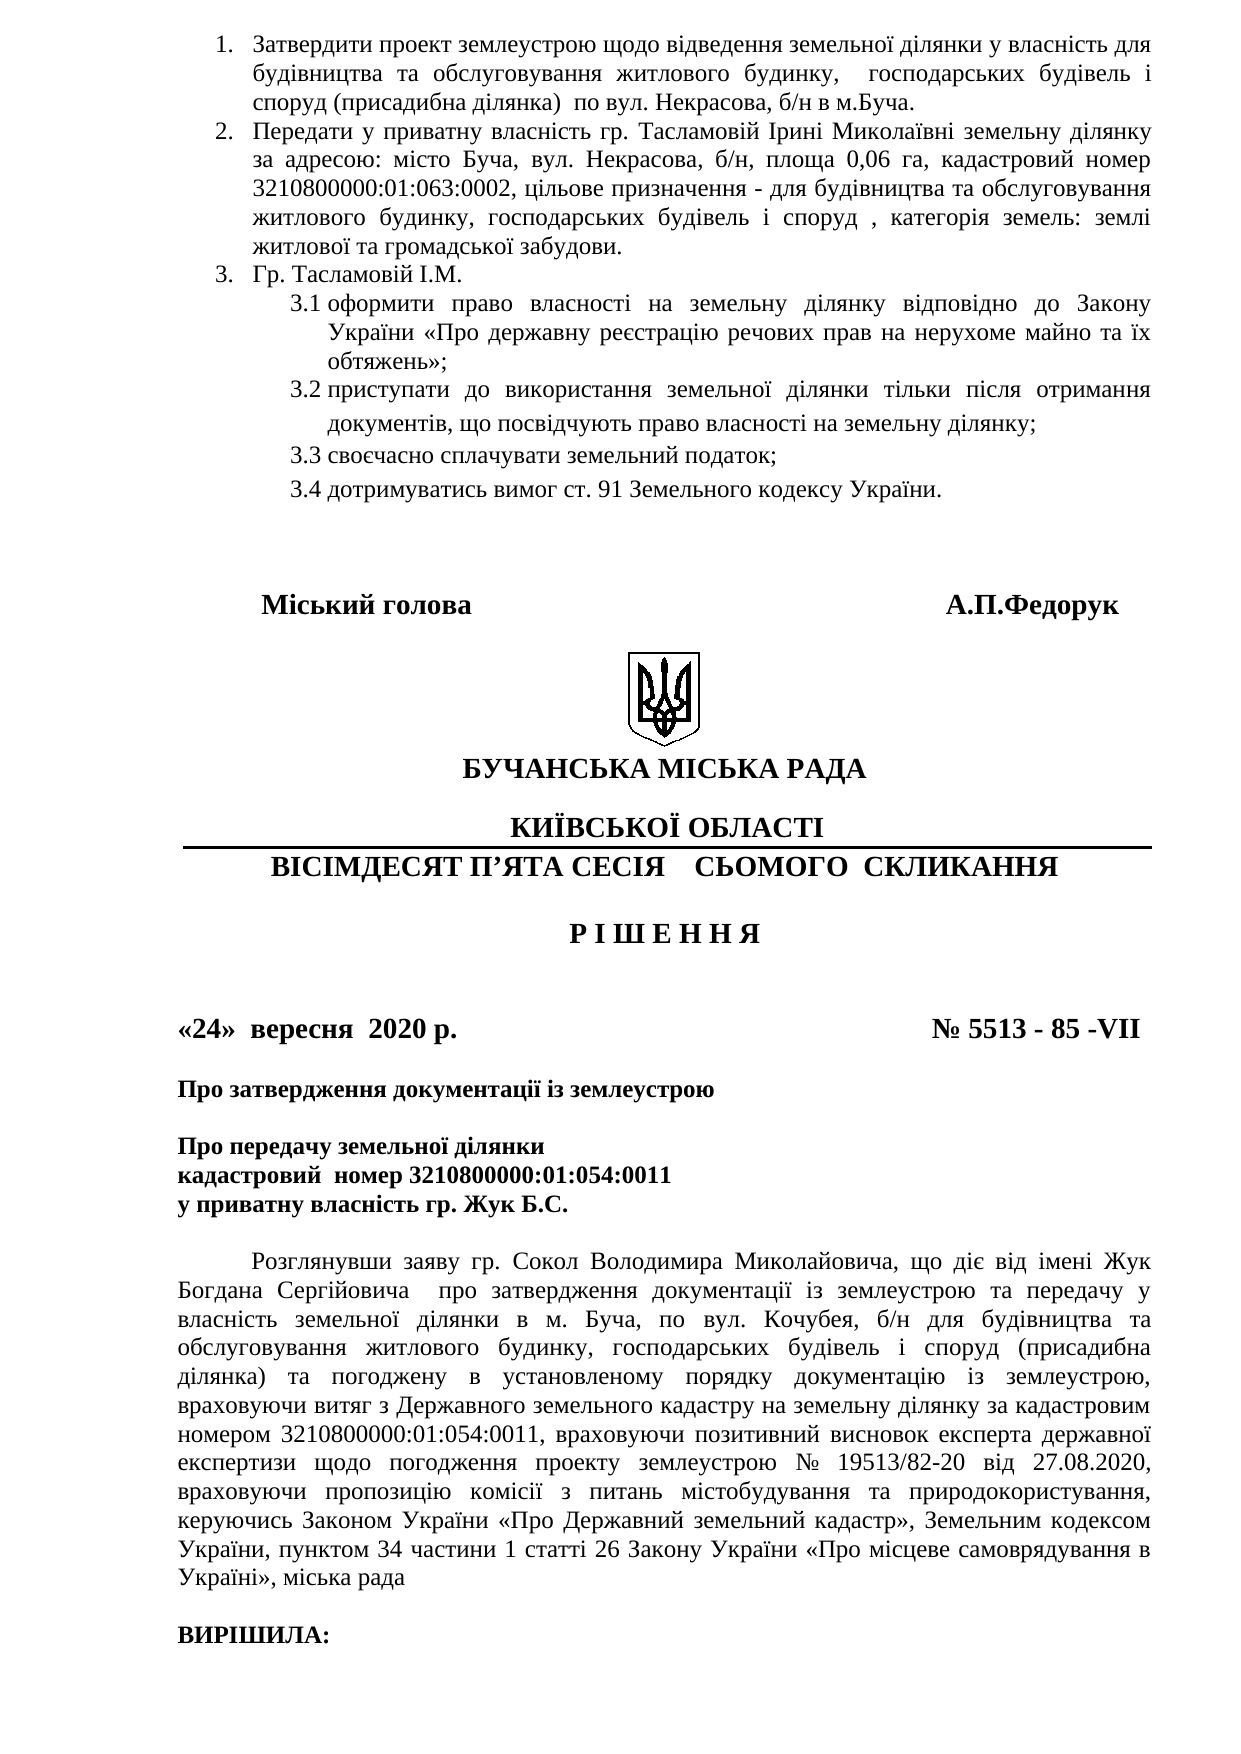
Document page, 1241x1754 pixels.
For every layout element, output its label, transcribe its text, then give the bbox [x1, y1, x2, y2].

text кадастровий номер 3210800000:01:054:0011 [177, 1160, 1152, 1189]
text КИЇВСЬКОЇ ОБЛАСТІ [183, 810, 1152, 846]
list Гр. Тасламовій І.М. [215, 259, 1152, 288]
list Передати у приватну власність гр. Тасламовій Ірині Миколаївні земельну ділянку за адресою: місто Буча, вул. Некрасова, б/н, площа 0,06 га, кадастровий номер 3210800000:01:063:0002, цільове призначення - для будівництва та обслуговування житлового будинку, господарських будівель і споруд , категорія земель: землі житлової та громадської забудови. [215, 116, 1152, 259]
text ВІСІМДЕСЯТ П’ЯТА СЕСІЯ СЬОМОГО СКЛИКАННЯ [177, 849, 1152, 883]
text БУЧАНСЬКА МІСЬКА РАДА [177, 751, 1152, 784]
text Міський голова А.П.Федорук [177, 587, 1152, 620]
text ВИРІШИЛА: [177, 1620, 1152, 1649]
text Розглянувши заяву гр. Сокол Володимира Миколайовича, що діє від імені Жук Богдана Сергійовича про затвердження документації із землеустрою та передачу у власність земельної ділянки в м. Буча, по вул. Кочубея, б/н для будівництва та обслуговування житлового будинку, господарських будівель і споруд (присадибна ділянка) та погоджену в установленому порядку документацію із землеустрою, враховуючи витяг з Державного земельного кадастру на земельну ділянку за кадастровим номером 3210800000:01:054:0011, враховуючи позитивний висновок експерта державної експертизи щодо погодження проекту землеустрою № 19513/82-20 від 27.08.2020, враховуючи пропозицію комісії з питань містобудування та природокористування, керуючись Законом України «Про Державний земельний кадастр», Земельним кодексом України, пунктом 34 частини 1 статті 26 Закону України «Про місцеве самоврядування в Україні», міська рада [177, 1246, 1152, 1591]
list своєчасно сплачувати земельний податок; [290, 441, 1152, 469]
text Про передачу земельної ділянки [177, 1131, 1152, 1160]
list приступати до використання земельної ділянки тільки після отримання документів, що посвідчують право власності на земельну ділянку; [290, 374, 1152, 436]
text у приватну власність гр. Жук Б.С. [177, 1189, 1152, 1217]
list оформити право власності на земельну ділянку відповідно до Закону України «Про державну реєстрацію речових прав на нерухоме майно та їх обтяжень»; [290, 288, 1152, 374]
text «24» вересня 2020 р. № 5513 - 85 -VІІ [177, 1011, 1152, 1045]
list Затвердити проект землеустрою щодо відведення земельної ділянки у власність для будівництва та обслуговування житлового будинку, господарських будівель і споруд (присадибна ділянка) по вул. Некрасова, б/н в м.Буча. [215, 29, 1152, 116]
text Р І Ш Е Н Н Я [177, 916, 1152, 950]
list дотримуватись вимог ст. 91 Земельного кодексу України. [290, 474, 1152, 502]
text Про затвердження документації із землеустрою [177, 1074, 1152, 1102]
